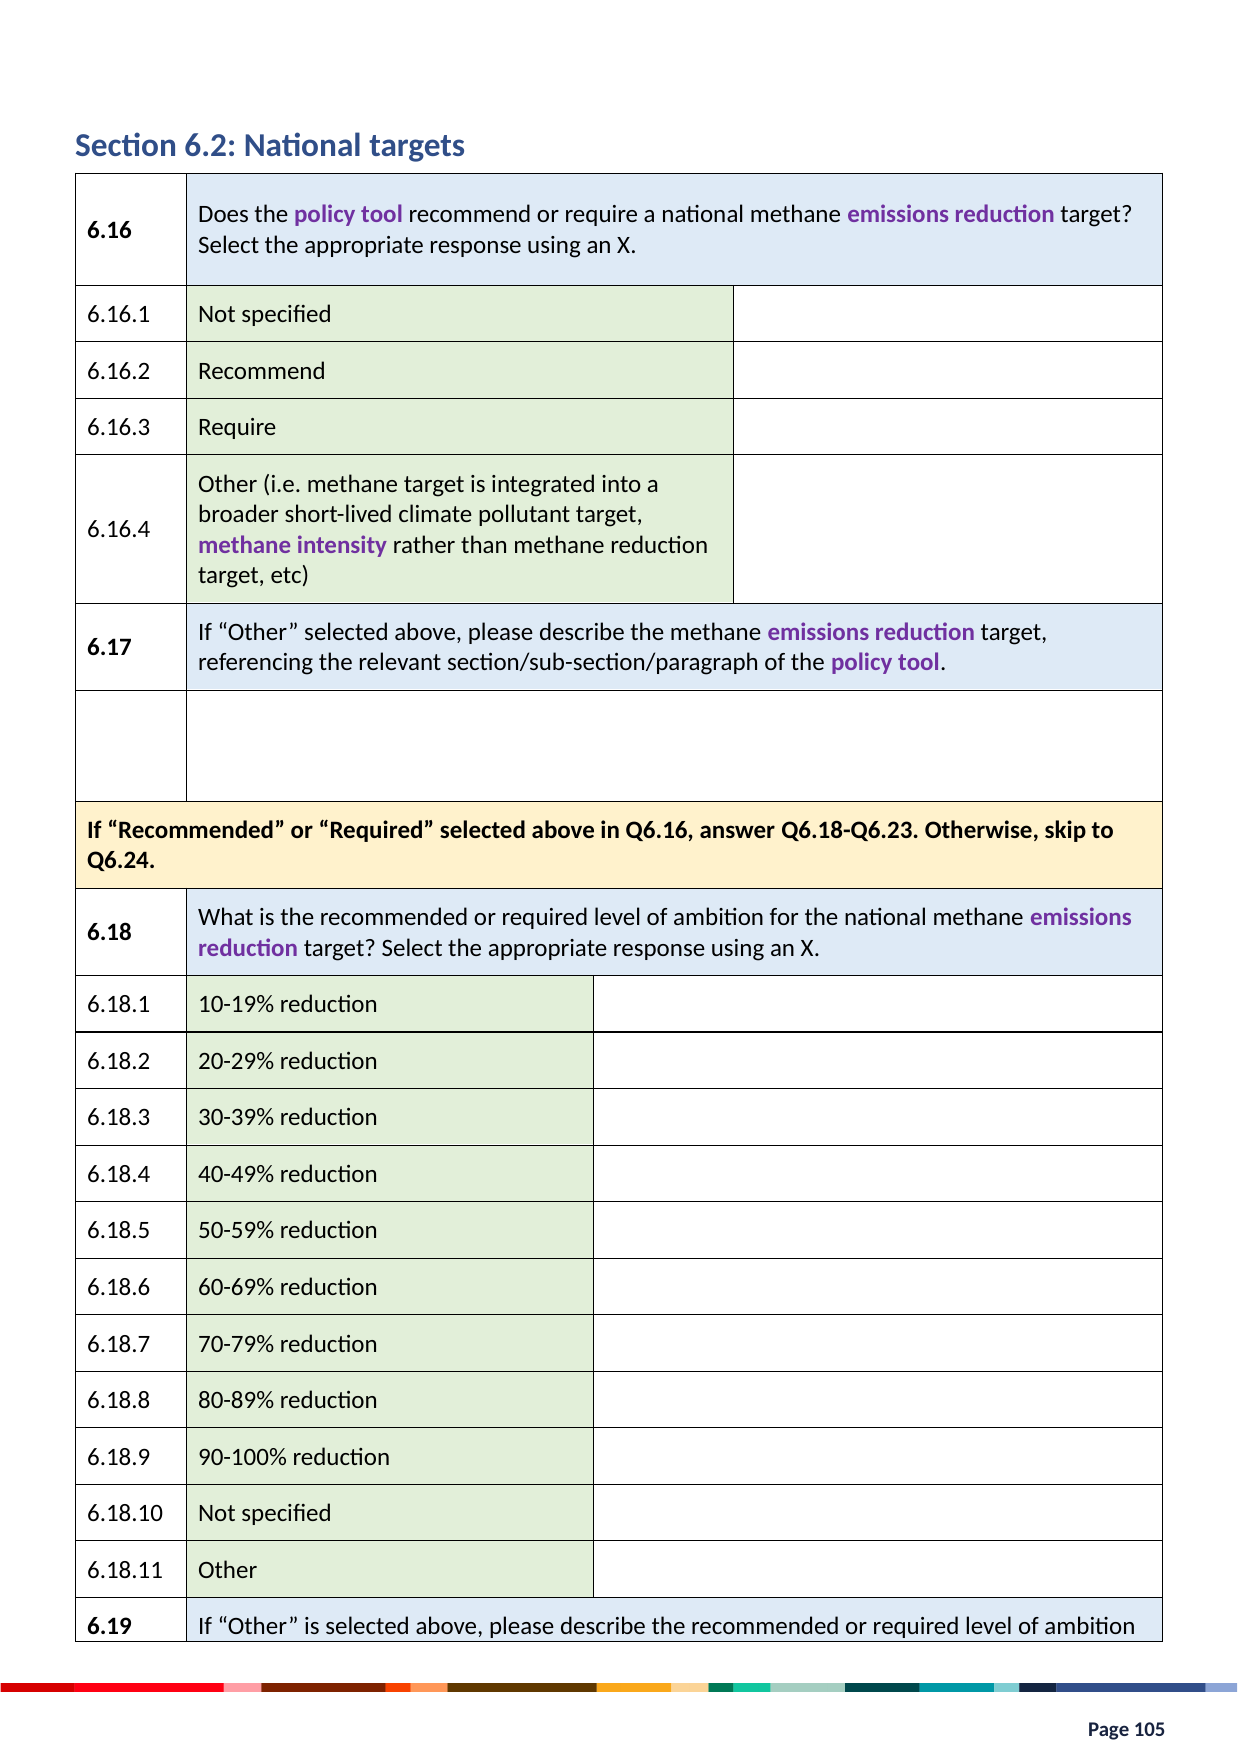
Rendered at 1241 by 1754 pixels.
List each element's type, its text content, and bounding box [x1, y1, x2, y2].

subtitle Section 6.2: National targets [75, 123, 1165, 164]
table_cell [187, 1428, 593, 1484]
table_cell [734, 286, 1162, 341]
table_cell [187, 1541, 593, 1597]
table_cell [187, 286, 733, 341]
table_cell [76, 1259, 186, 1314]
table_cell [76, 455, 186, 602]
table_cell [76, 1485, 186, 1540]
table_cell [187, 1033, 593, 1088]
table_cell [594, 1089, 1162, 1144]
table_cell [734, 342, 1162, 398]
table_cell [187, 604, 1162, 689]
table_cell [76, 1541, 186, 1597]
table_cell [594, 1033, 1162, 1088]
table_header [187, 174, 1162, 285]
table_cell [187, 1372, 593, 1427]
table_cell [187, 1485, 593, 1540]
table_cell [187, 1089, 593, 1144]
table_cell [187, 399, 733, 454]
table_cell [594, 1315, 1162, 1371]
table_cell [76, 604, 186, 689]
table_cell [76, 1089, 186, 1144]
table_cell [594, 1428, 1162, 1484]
picture [0, 1683, 1236, 1692]
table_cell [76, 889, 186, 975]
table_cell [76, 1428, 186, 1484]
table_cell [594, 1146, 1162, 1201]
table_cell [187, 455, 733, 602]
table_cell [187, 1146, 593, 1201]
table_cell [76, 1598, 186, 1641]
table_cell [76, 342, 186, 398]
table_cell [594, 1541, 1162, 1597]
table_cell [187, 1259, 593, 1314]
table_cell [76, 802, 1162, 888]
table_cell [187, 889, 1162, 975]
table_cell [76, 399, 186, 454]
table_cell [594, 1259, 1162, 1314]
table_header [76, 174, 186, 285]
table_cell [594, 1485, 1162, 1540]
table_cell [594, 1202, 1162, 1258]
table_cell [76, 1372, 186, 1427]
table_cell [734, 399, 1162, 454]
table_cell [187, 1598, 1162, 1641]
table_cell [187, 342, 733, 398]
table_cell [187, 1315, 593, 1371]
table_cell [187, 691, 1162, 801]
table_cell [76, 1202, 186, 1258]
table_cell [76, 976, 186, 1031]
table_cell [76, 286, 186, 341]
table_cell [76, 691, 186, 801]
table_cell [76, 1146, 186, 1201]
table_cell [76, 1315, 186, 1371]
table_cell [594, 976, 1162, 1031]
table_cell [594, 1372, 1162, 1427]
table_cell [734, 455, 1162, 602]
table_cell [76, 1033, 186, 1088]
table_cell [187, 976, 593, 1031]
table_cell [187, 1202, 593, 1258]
